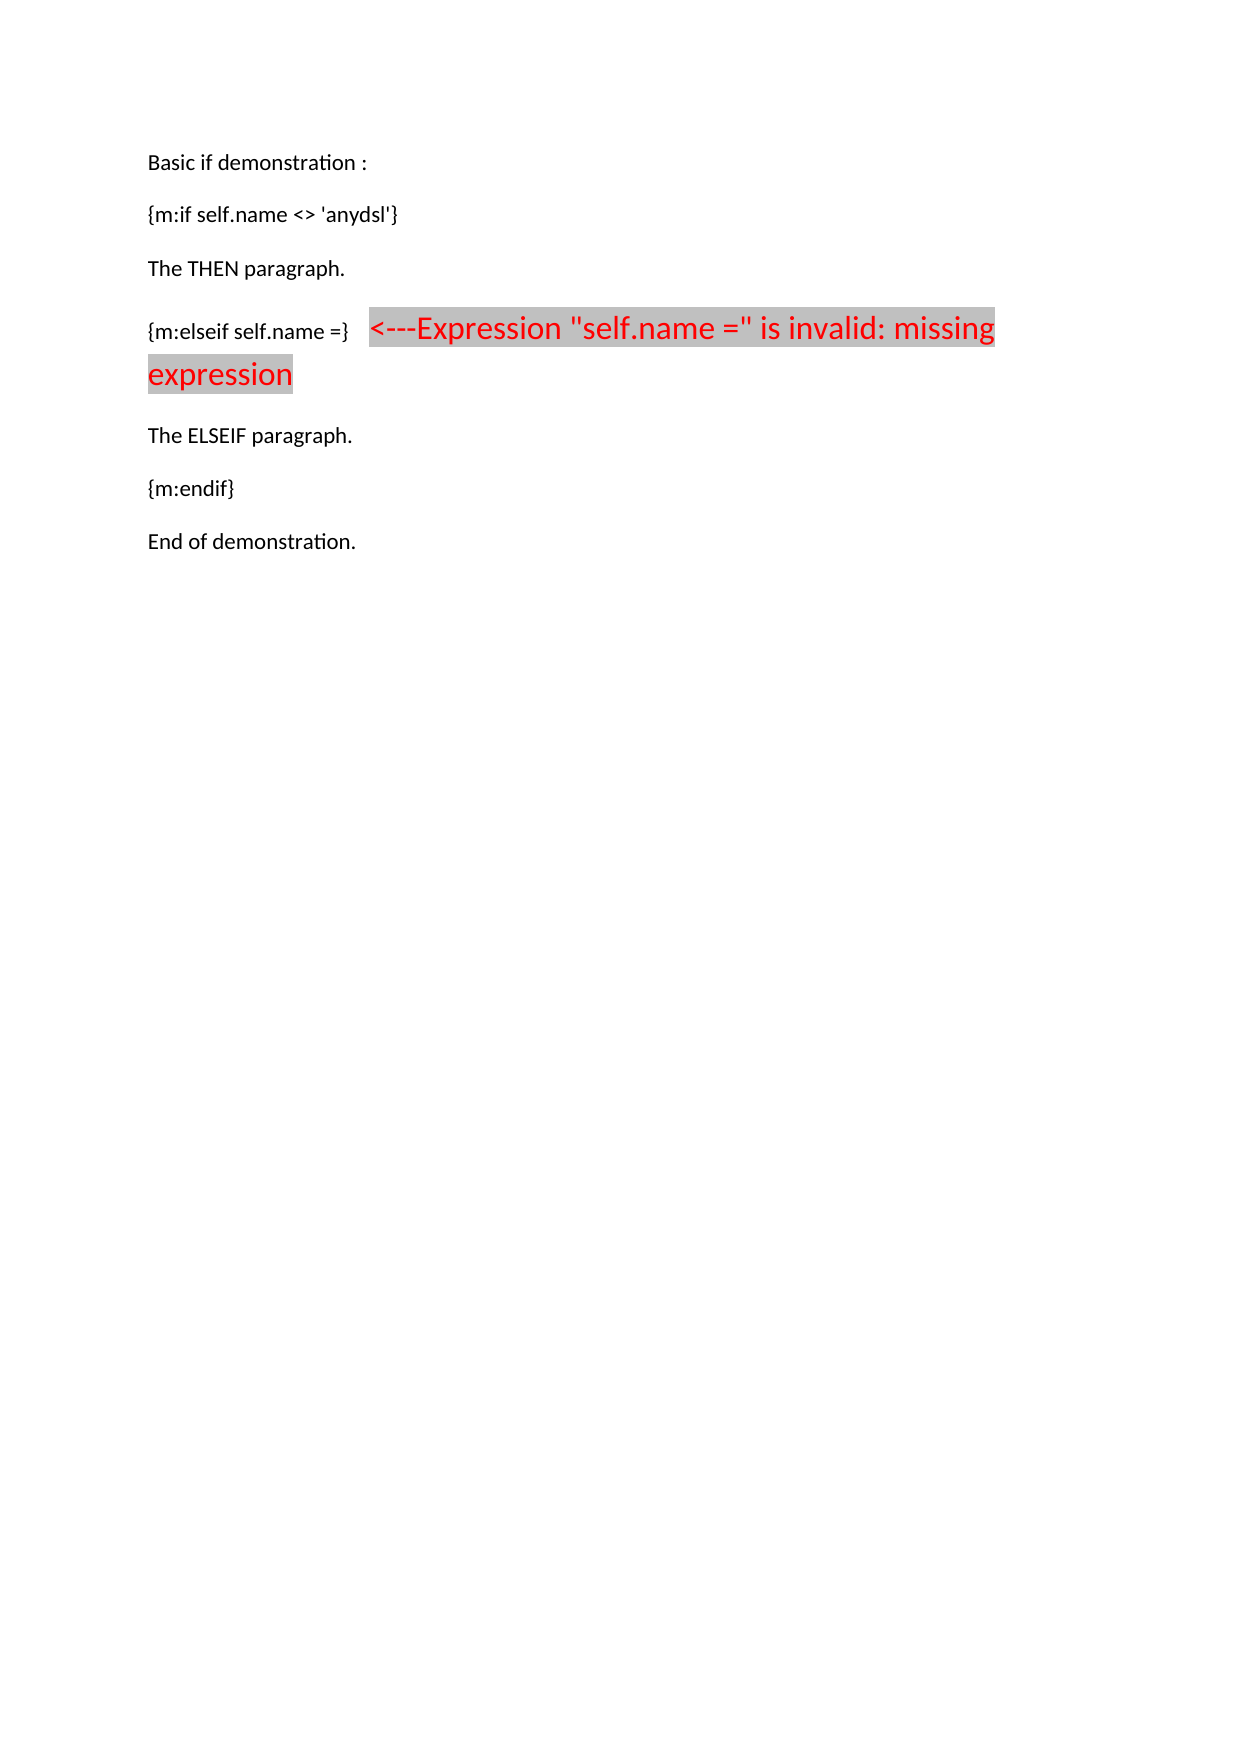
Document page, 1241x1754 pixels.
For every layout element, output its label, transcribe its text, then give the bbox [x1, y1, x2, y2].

text The ELSEIF paragraph. [148, 421, 1093, 449]
text {m:elseif self.name =} <---Expression "self.name =" is invalid: missing expression [148, 307, 1093, 394]
text Basic if demonstration : [148, 148, 1093, 176]
text {m:endif} [148, 474, 1093, 502]
text {m:if self.name <> 'anydsl'} [148, 201, 1093, 229]
text The THEN paragraph. [148, 254, 1093, 282]
text End of demonstration. [148, 527, 1093, 555]
